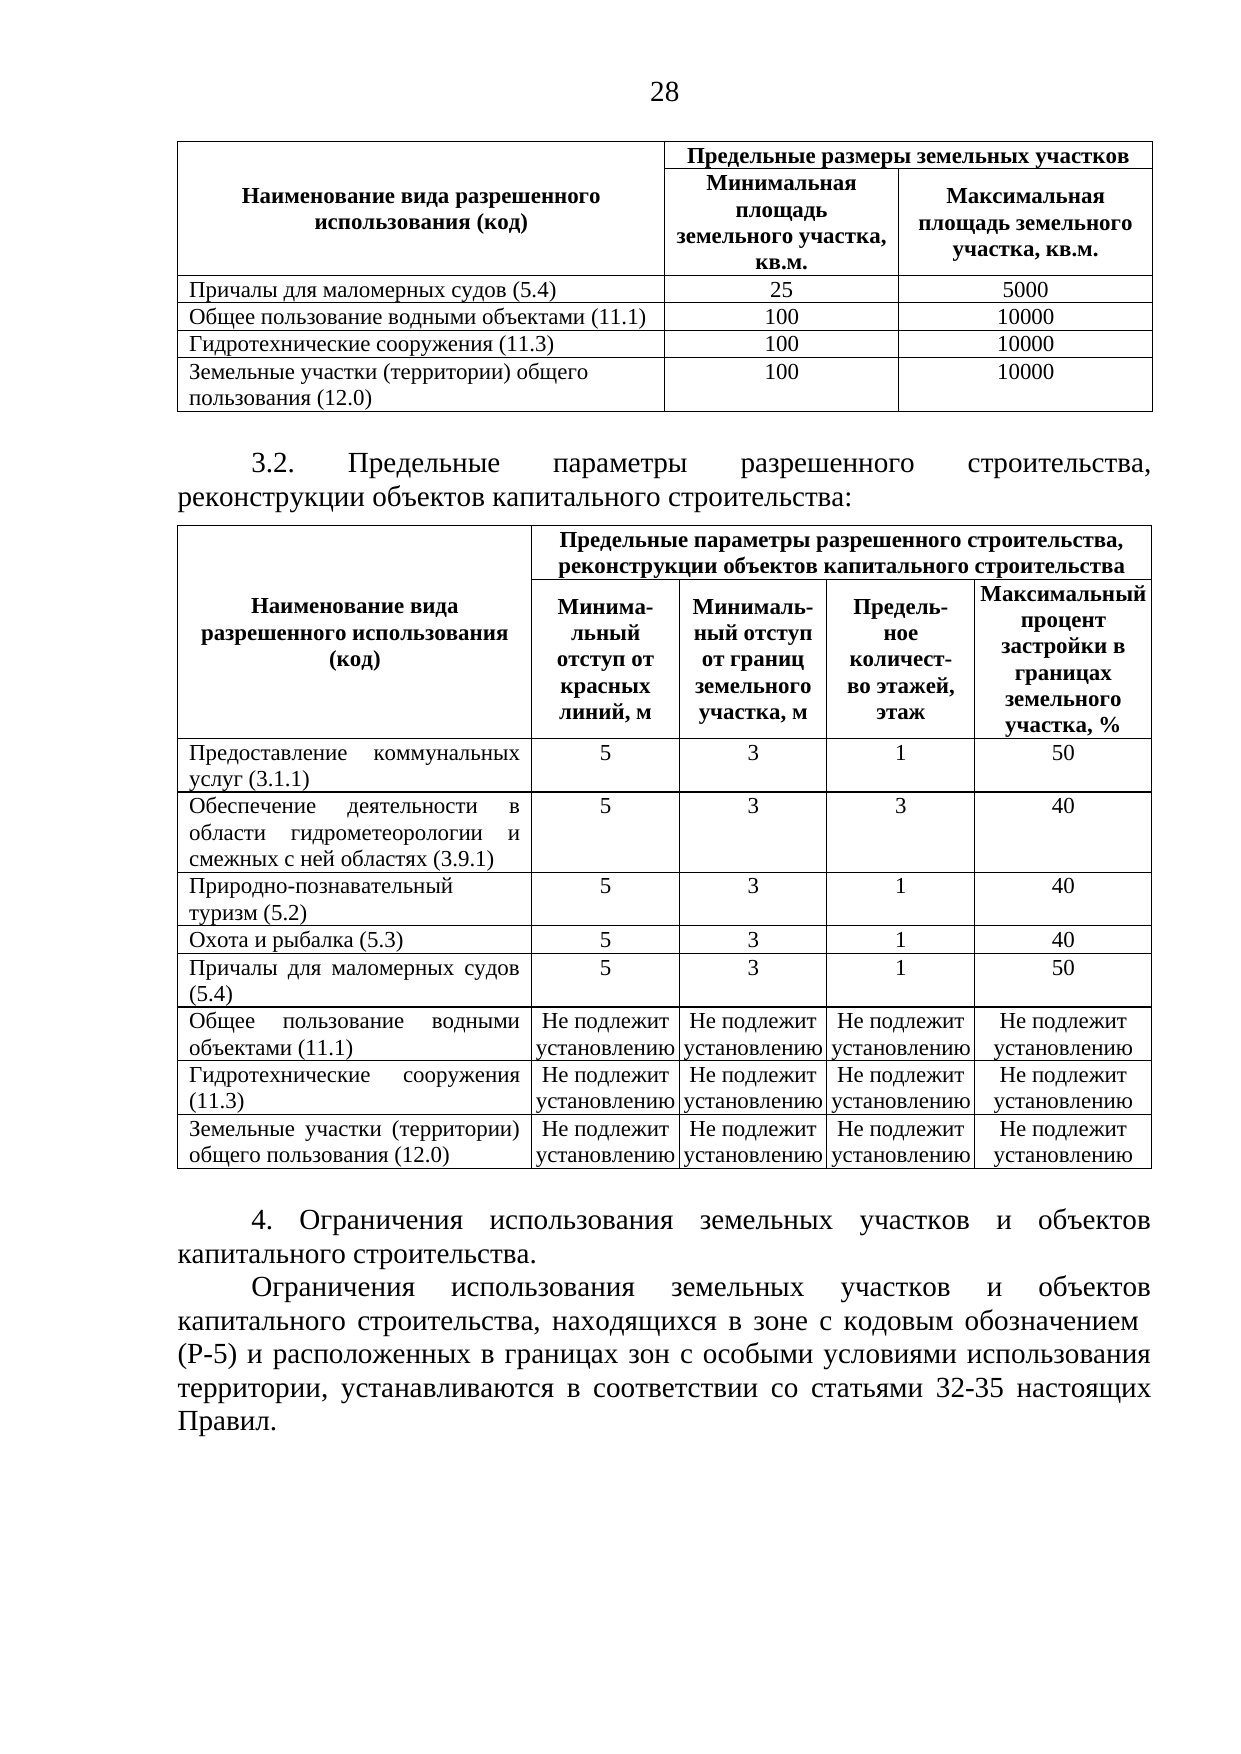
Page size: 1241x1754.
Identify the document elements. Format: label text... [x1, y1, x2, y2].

text 4. Ограничения использования земельных участков и объектов капитального строительства. [177, 1202, 1152, 1269]
table_cell Причалы для маломерных судов (5.4) [178, 276, 664, 302]
table_cell Не подлежит установлению [975, 1061, 1151, 1114]
table_cell 1 [827, 873, 974, 925]
table_header Наименование вида разрешенного использования (код) [178, 526, 531, 738]
table_cell 10000 [899, 358, 1152, 411]
table_cell Не подлежит установлению [827, 1008, 974, 1060]
table_header Предельные размеры земельных участков [665, 142, 1152, 168]
table_cell Не подлежит установлению [532, 1008, 679, 1060]
table_cell Общее пользование водными объектами (11.1) [178, 303, 664, 329]
table_cell Не подлежит установлению [975, 1008, 1151, 1060]
table_cell 3 [680, 739, 826, 791]
table_cell 3 [680, 873, 826, 925]
table_cell Не подлежит установлению [975, 1115, 1151, 1168]
table_cell 40 [975, 926, 1151, 953]
table_cell 5 [532, 954, 679, 1006]
table_cell 10000 [899, 303, 1152, 329]
table_cell Минимальная площадь земельного участка, кв.м. [665, 169, 898, 275]
table_header Наименование вида разрешенного использования (код) [178, 142, 664, 275]
table_cell 100 [665, 358, 898, 411]
table_cell 40 [975, 793, 1151, 872]
table_cell 5 [532, 793, 679, 872]
table_cell 100 [665, 331, 898, 357]
table_cell Не подлежит установлению [532, 1115, 679, 1168]
table_cell Земельные участки (территории) общего пользования (12.0) [178, 1115, 531, 1168]
table_cell Гидротехнические сооружения (11.3) [178, 331, 664, 357]
table_cell Предель-ное количест-во этажей, этаж [827, 580, 974, 738]
table_cell Не подлежит установлению [680, 1008, 826, 1060]
table_cell 3 [680, 926, 826, 953]
table_cell 1 [827, 739, 974, 791]
table_cell 1 [827, 954, 974, 1006]
table_cell Общее пользование водными объектами (11.1) [178, 1008, 531, 1060]
table_header Предельные параметры разрешенного строительства, реконструкции объектов капитального строительства [532, 526, 1151, 578]
table_cell 5 [532, 926, 679, 953]
table_cell Гидротехнические сооружения (11.3) [178, 1061, 531, 1114]
table_cell 3 [680, 793, 826, 872]
table_cell Не подлежит установлению [827, 1061, 974, 1114]
table_cell Обеспечение деятельности в области гидрометеорологии и смежных с ней областях (3.9.1) [178, 793, 531, 872]
table_cell Земельные участки (территории) общего пользования (12.0) [178, 358, 664, 411]
table_cell 5000 [899, 276, 1152, 302]
table_cell 5 [532, 873, 679, 925]
table_cell Причалы для маломерных судов (5.4) [178, 954, 531, 1006]
text 3.2. Предельные параметры разрешенного строительства, реконструкции объектов капитального строительства: [177, 445, 1152, 512]
table_cell 1 [827, 926, 974, 953]
table_cell Не подлежит установлению [680, 1061, 826, 1114]
table_cell Природно-познавательный туризм (5.2) [178, 873, 531, 925]
text Ограничения использования земельных участков и объектов капитального строительства, находящихся в зоне с кодовым обозначением (Р-5) и расположенных в границах зон с особыми условиями использования территории, устанавливаются в соответствии со статьями 32-35 настоящих Правил. [177, 1269, 1152, 1437]
table_cell Охота и рыбалка (5.3) [178, 926, 531, 953]
table_cell 3 [827, 793, 974, 872]
table_cell 50 [975, 954, 1151, 1006]
table_cell Предоставление коммунальных услуг (3.1.1) [178, 739, 531, 791]
table_cell Не подлежит установлению [532, 1061, 679, 1114]
table_cell 10000 [899, 331, 1152, 357]
table_cell Не подлежит установлению [680, 1115, 826, 1168]
table_cell 3 [680, 954, 826, 1006]
table_cell Минима-льный отступ от красных линий, м [532, 580, 679, 738]
table_cell 100 [665, 303, 898, 329]
table_cell Максимальный процент застройки в границах земельного участка, % [975, 580, 1151, 738]
table_cell Не подлежит установлению [827, 1115, 974, 1168]
table_cell 40 [975, 873, 1151, 925]
table_cell 25 [665, 276, 898, 302]
table_cell 5 [532, 739, 679, 791]
table_cell 50 [975, 739, 1151, 791]
table_cell Минималь-ный отступ от границ земельного участка, м [680, 580, 826, 738]
table_cell Максимальная площадь земельного участка, кв.м. [899, 169, 1152, 275]
